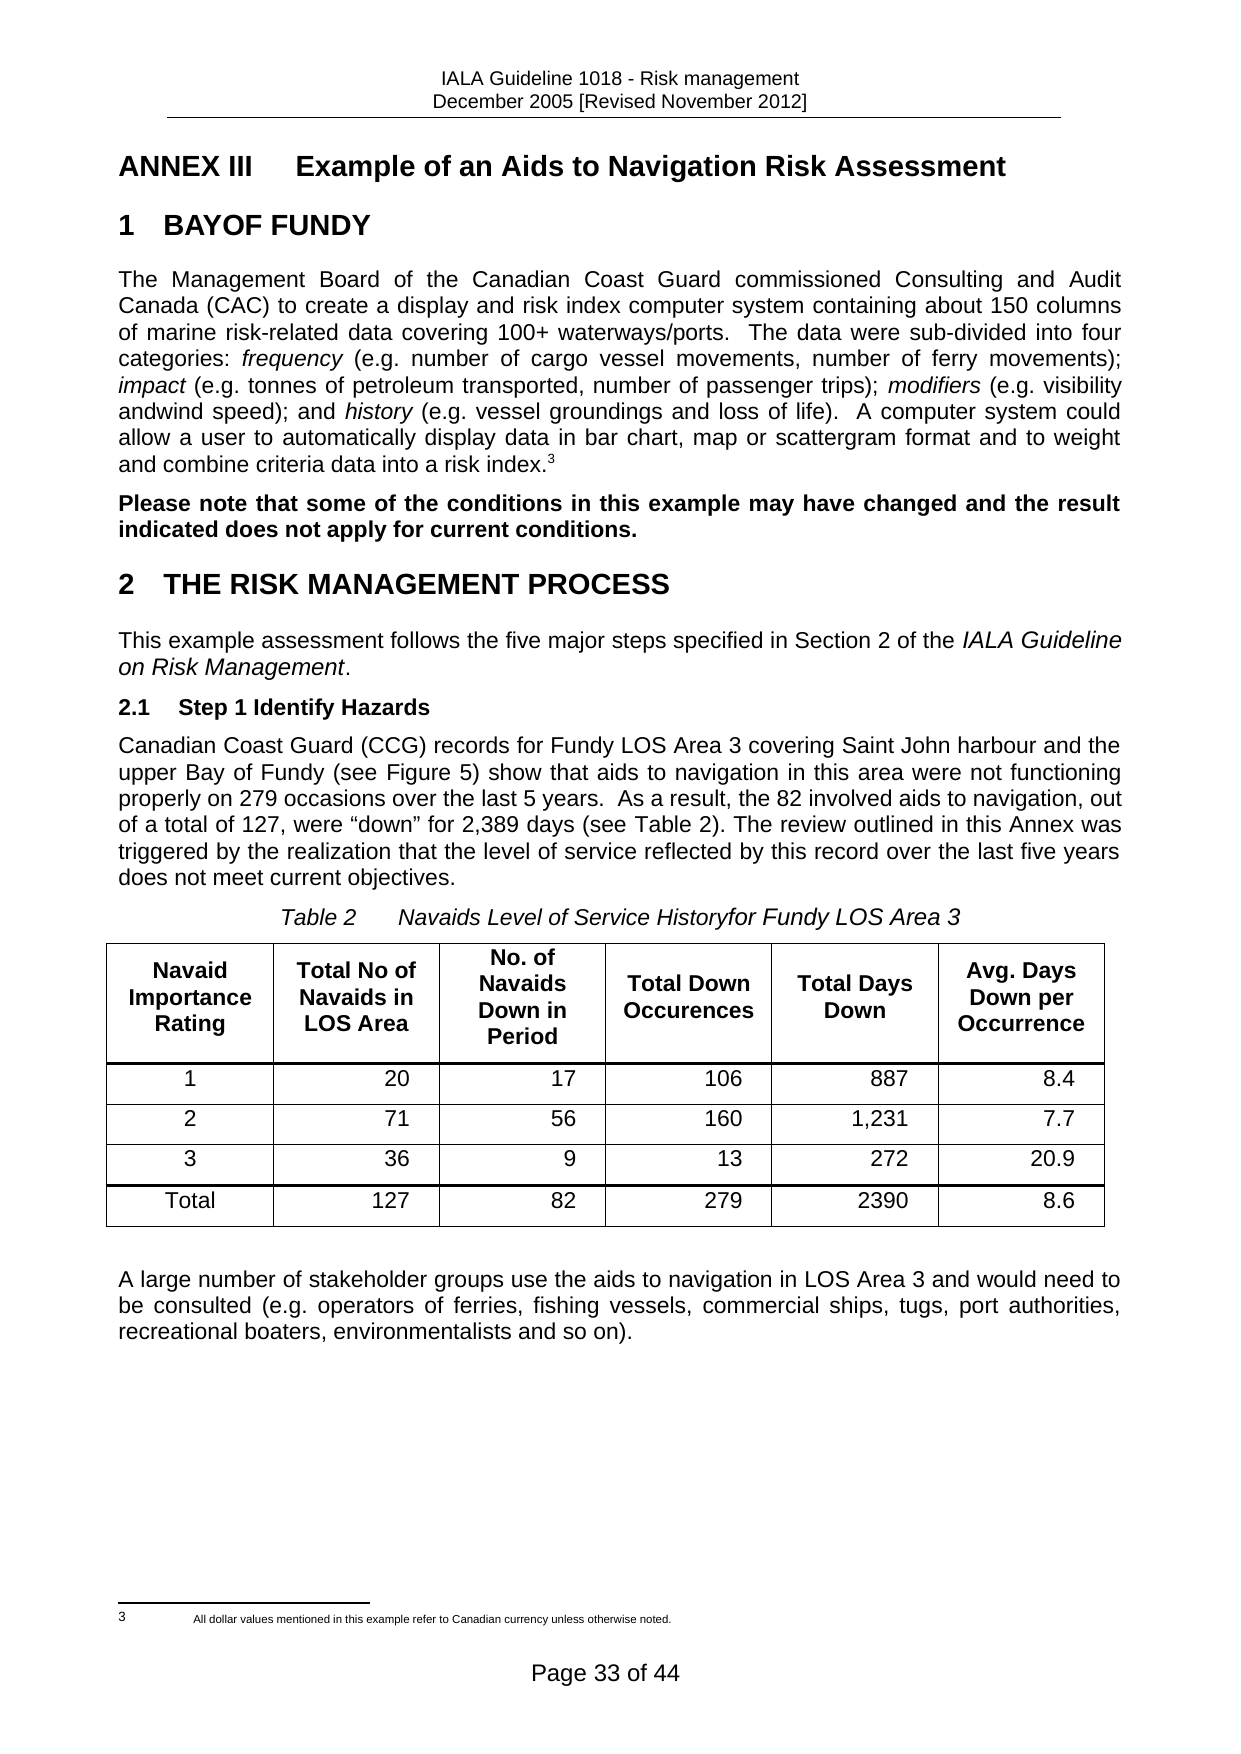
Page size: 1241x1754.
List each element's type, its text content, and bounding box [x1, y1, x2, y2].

table_cell 1,231 [772, 1105, 938, 1144]
table_header Navaid Importance Rating [107, 944, 273, 1062]
table_header Total No of Navaids in LOS Area [274, 944, 439, 1062]
table_cell 887 [772, 1065, 938, 1104]
table_cell 1 [107, 1065, 273, 1104]
subtitle Bayof Fundy [118, 208, 1122, 241]
table_cell 279 [606, 1187, 771, 1226]
subtitle The Risk Management Process [118, 567, 1122, 601]
text The Management Board of the Canadian Coast Guard commissioned Consulting and Audit Canada (CAC) to create a display and risk index computer system containing about 150 columns of marine risk-related data covering 100+ waterways/ports. The data were sub-divided into four categories: frequency (e.g. number of cargo vessel movements, number of ferry movements); impact (e.g. tonnes of petroleum transported, number of passenger trips); modifiers (e.g. visibility andwind speed); and history (e.g. vessel groundings and loss of life). A computer system could allow a user to automatically display data in bar chart, map or scattergram format and to weight and combine criteria data into a risk index. [118, 266, 1122, 477]
table_cell 2 [107, 1105, 273, 1144]
text Please note that some of the conditions in this example may have changed and the result indicated does not apply for current conditions. [118, 489, 1122, 542]
text This example assessment follows the five major steps specified in Section 2 of the IALA Guideline on Risk Management. [118, 626, 1122, 681]
table_header Total Down Occurences [606, 944, 771, 1062]
table_cell 36 [274, 1145, 439, 1184]
text Canadian Coast Guard (CCG) records for Fundy LOS Area 3 covering Saint John harbour and the upper Bay of Fundy (see Figure 5) show that aids to navigation in this area were not functioning properly on 279 occasions over the last 5 years. As a result, the 82 involved aids to navigation, out of a total of 127, were “down” for 2,389 days (see Table 2). The review outlined in this Annex was triggered by the realization that the level of service reflected by this record over the last five years does not meet current objectives. [118, 732, 1122, 890]
table_cell 8.6 [939, 1187, 1104, 1226]
table_cell 106 [606, 1065, 771, 1104]
table_cell 17 [440, 1065, 605, 1104]
table_cell 3 [107, 1145, 273, 1184]
table_cell 13 [606, 1145, 771, 1184]
text Navaids Level of Service Historyfor Fundy LOS Area 3 [118, 903, 1122, 931]
text A large number of stakeholder groups use the aids to navigation in LOS Area 3 and would need to be consulted (e.g. operators of ferries, fishing vessels, commercial ships, tugs, port authorities, recreational boaters, environmentalists and so on). [118, 1266, 1122, 1345]
table_cell 82 [440, 1187, 605, 1226]
table_cell 160 [606, 1105, 771, 1144]
table_cell 20 [274, 1065, 439, 1104]
table_cell 9 [440, 1145, 605, 1184]
table_cell 127 [274, 1187, 439, 1226]
subtitle Step 1 Identify Hazards [118, 693, 1122, 720]
table_cell 20.9 [939, 1145, 1104, 1184]
table_cell Total [107, 1187, 273, 1226]
text Example of an Aids to Navigation Risk Assessment [118, 149, 1122, 183]
table_cell 71 [274, 1105, 439, 1144]
table_header No. of Navaids Down in Period [440, 944, 605, 1062]
table_cell 56 [440, 1105, 605, 1144]
table_cell 8.4 [939, 1065, 1104, 1104]
table_header Avg. Days Down per Occurrence [939, 944, 1104, 1062]
table_cell 2,390 [772, 1187, 938, 1226]
table_cell 7.7 [939, 1105, 1104, 1144]
table_cell 272 [772, 1145, 938, 1184]
table_header Total Days Down [772, 944, 938, 1062]
